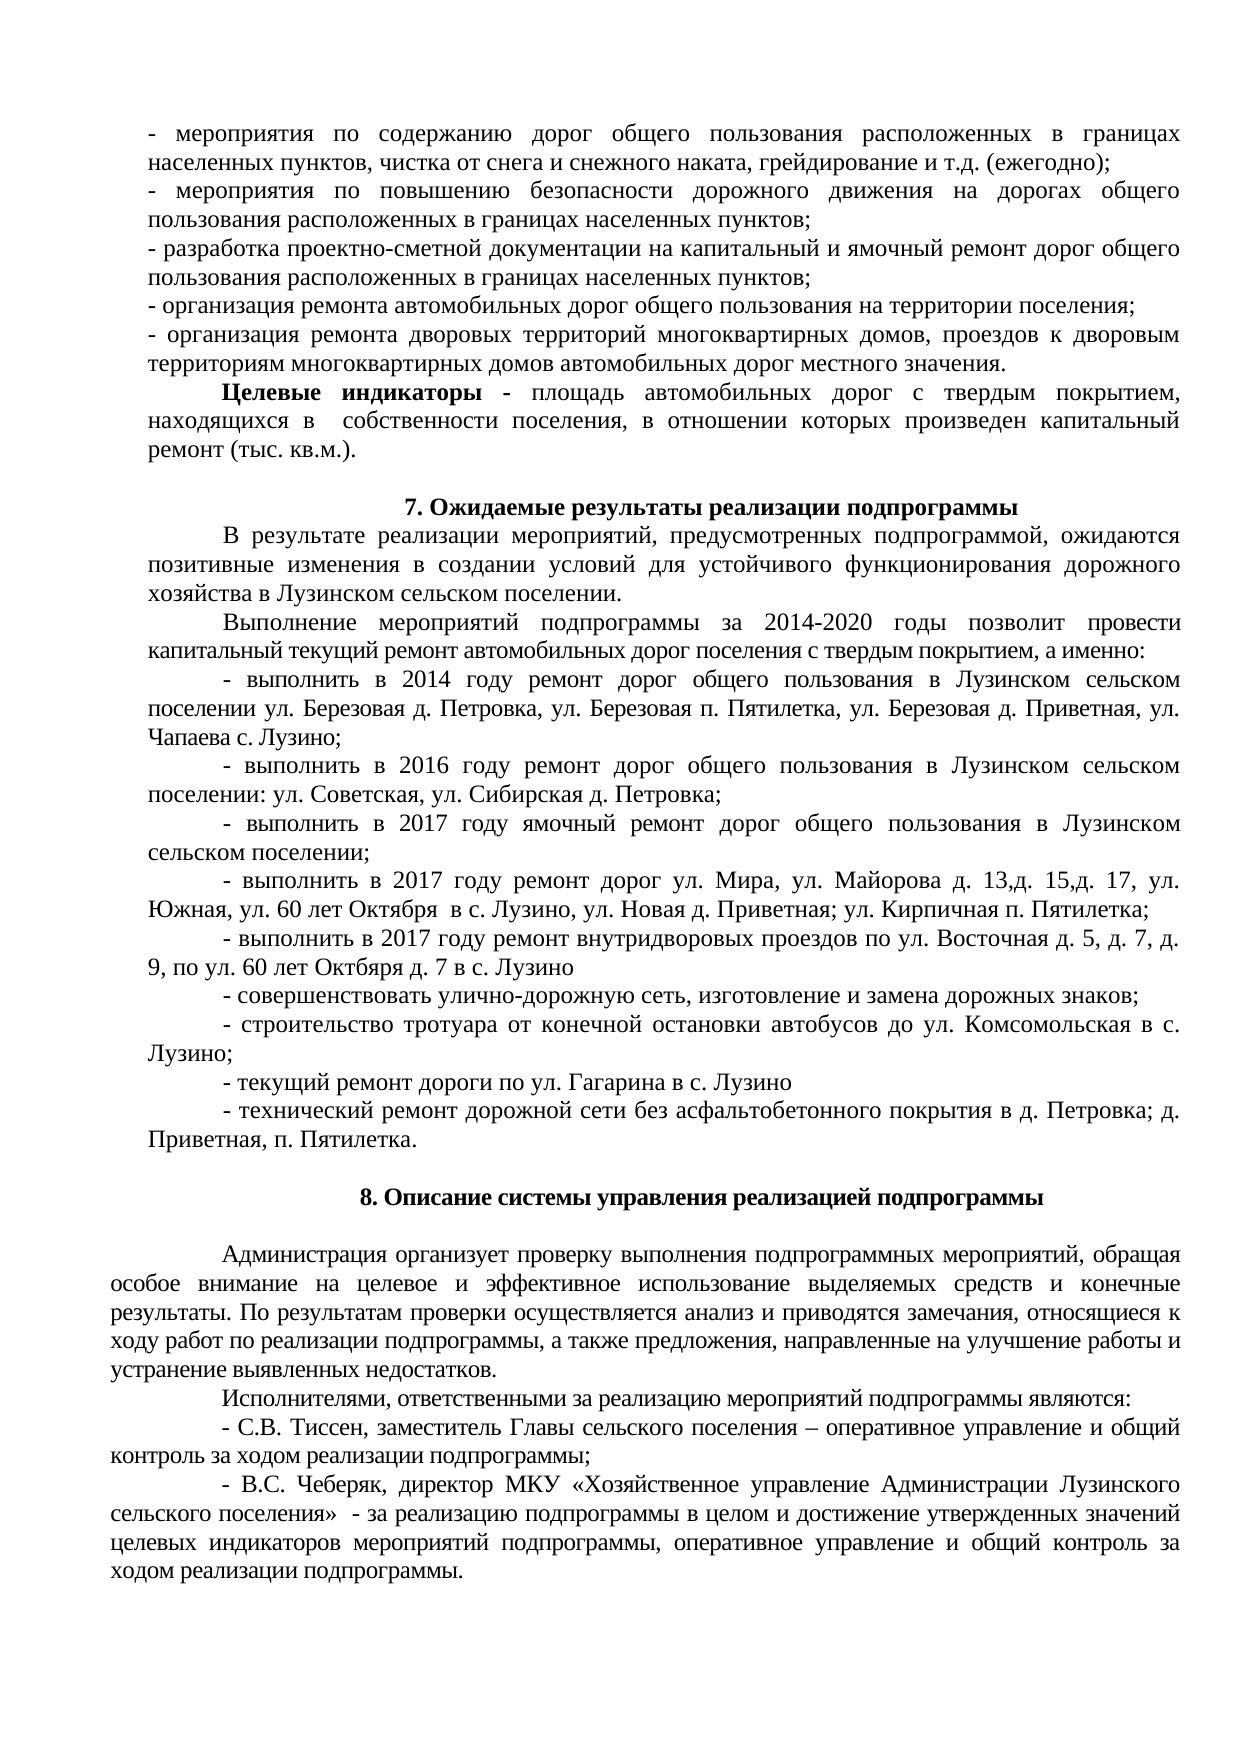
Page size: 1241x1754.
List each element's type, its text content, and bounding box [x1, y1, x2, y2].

text - С.В. Тиссен, заместитель Главы сельского поселения – оперативное управление и общий контроль за ходом реализации подпрограммы; [110, 1412, 1181, 1469]
text - выполнить в 2017 году ремонт дорог ул. Мира, ул. Майорова д. 13,д. 15,д. 17, ул. Южная, ул. 60 лет Октября в с. Лузино, ул. Новая д. Приветная; ул. Кирпичная п. Пятилетка; [148, 866, 1181, 923]
text - выполнить в 2016 году ремонт дорог общего пользования в Лузинском сельском поселении: ул. Советская, ул. Сибирская д. Петровка; [148, 751, 1181, 808]
text Выполнение мероприятий подпрограммы за 2014-2020 годы позволит провести капитальный текущий ремонт автомобильных дорог поселения с твердым покрытием, а именно: [148, 607, 1181, 664]
text Целевые индикаторы - площадь автомобильных дорог с твердым покрытием, находящихся в собственности поселения, в отношении которых произведен капитальный ремонт (тыс. кв.м.). [148, 377, 1181, 463]
text - выполнить в 2014 году ремонт дорог общего пользования в Лузинском сельском поселении ул. Березовая д. Петровка, ул. Березовая п. Пятилетка, ул. Березовая д. Приветная, ул. Чапаева с. Лузино; [148, 664, 1181, 751]
text - выполнить в 2017 году ремонт внутридворовых проездов по ул. Восточная д. 5, д. 7, д. 9, по ул. 60 лет Октбяря д. 7 в с. Лузино [148, 923, 1181, 981]
text - организация ремонта автомобильных дорог общего пользования на территории поселения; [148, 291, 1181, 319]
text - технический ремонт дорожной сети без асфальтобетонного покрытия в д. Петровка; д. Приветная, п. Пятилетка. [148, 1096, 1181, 1153]
text - текущий ремонт дороги по ул. Гагарина в с. Лузино [148, 1067, 1181, 1096]
text Исполнителями, ответственными за реализацию мероприятий подпрограммы являются: [110, 1383, 1181, 1412]
text В результате реализации мероприятий, предусмотренных подпрограммой, ожидаются позитивные изменения в создании условий для устойчивого функционирования дорожного хозяйства в Лузинском сельском поселении. [148, 521, 1181, 607]
text 7. Ожидаемые результаты реализации подпрограммы [241, 492, 1181, 521]
text Администрация организует проверку выполнения подпрограммных мероприятий, обращая особое внимание на целевое и эффективное использование выделяемых средств и конечные результаты. По результатам проверки осуществляется анализ и приводятся замечания, относящиеся к ходу работ по реализации подпрограммы, а также предложения, направленные на улучшение работы и устранение выявленных недостатков. [110, 1239, 1181, 1383]
text 8. Описание системы управления реализацией подпрограммы [223, 1182, 1181, 1211]
text - строительство тротуара от конечной остановки автобусов до ул. Комсомольская в с. Лузино; [148, 1009, 1181, 1067]
text - разработка проектно-сметной документации на капитальный и ямочный ремонт дорог общего пользования расположенных в границах населенных пунктов; [148, 233, 1181, 291]
text - выполнить в 2017 году ямочный ремонт дорог общего пользования в Лузинском сельском поселении; [148, 808, 1181, 866]
text - мероприятия по содержанию дорог общего пользования расположенных в границах населенных пунктов, чистка от снега и снежного наката, грейдирование и т.д. (ежегодно); [148, 118, 1181, 176]
text - организация ремонта дворовых территорий многоквартирных домов, проездов к дворовым территориям многоквартирных домов автомобильных дорог местного значения. [148, 319, 1181, 377]
text - мероприятия по повышению безопасности дорожного движения на дорогах общего пользования расположенных в границах населенных пунктов; [148, 176, 1181, 233]
text - В.С. Чеберяк, директор МКУ «Хозяйственное управление Администрации Лузинского сельского поселения» - за реализацию подпрограммы в целом и достижение утвержденных значений целевых индикаторов мероприятий подпрограммы, оперативное управление и общий контроль за ходом реализации подпрограммы. [110, 1469, 1181, 1584]
text - совершенствовать улично-дорожную сеть, изготовление и замена дорожных знаков; [148, 981, 1181, 1009]
